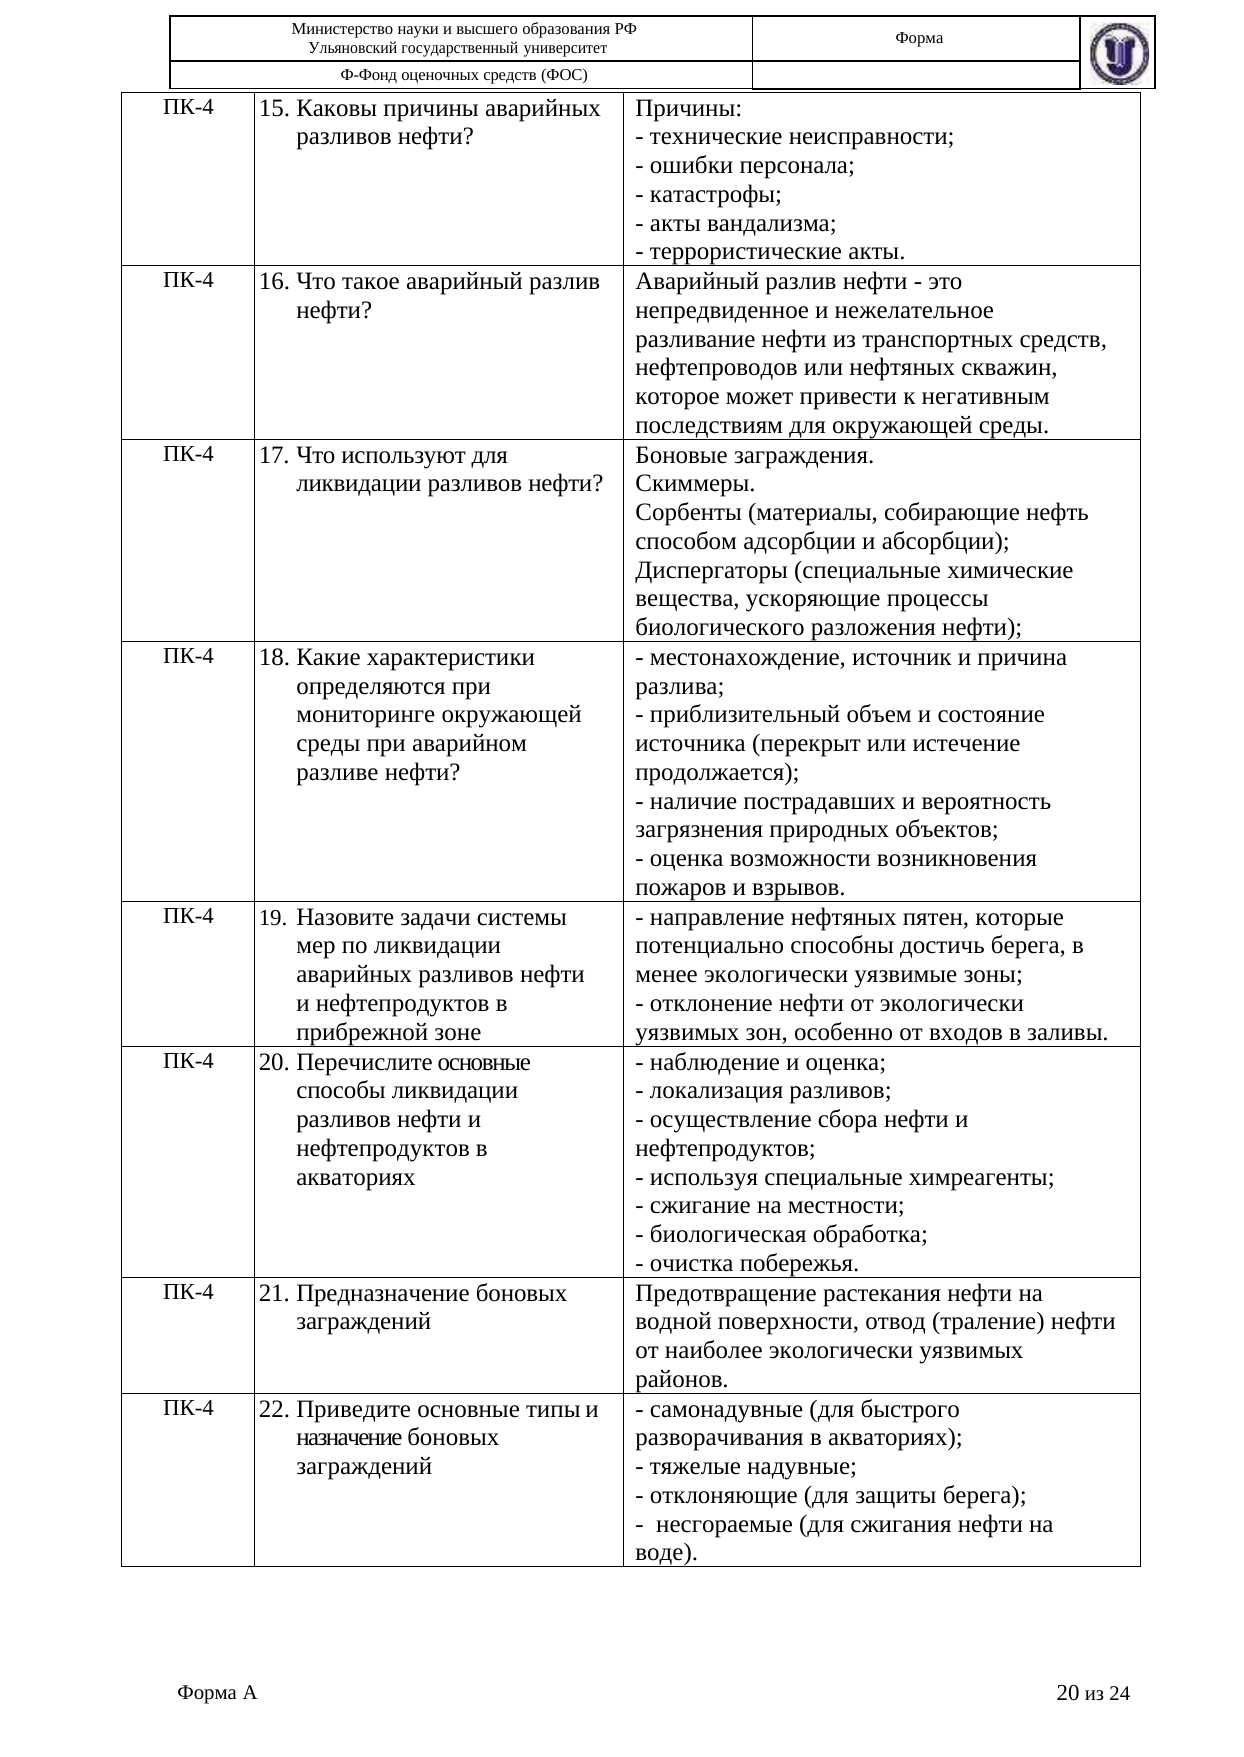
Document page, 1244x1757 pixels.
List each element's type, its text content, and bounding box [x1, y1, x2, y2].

table_cell - местонахождение, источник и причина разлива; - приблизительный объем и состояние источника (перекрыт или истечение продолжается); - наличие пострадавших и вероятность загрязнения природных объектов; - оценка возможности возникновения пожаров и взрывов. [624, 642, 1140, 901]
table_cell Приведите основные типы и назначение боновых заграждений [255, 1394, 623, 1566]
table_cell - самонадувные (для быстрого разворачивания в акваториях); - тяжелые надувные; - отклоняющие (для защиты берега); - несгораемые (для сжигания нефти на воде). [624, 1394, 1140, 1566]
table_cell Каковы причины аварийных разливов нефти? [255, 93, 623, 265]
table_cell Что используют для ликвидации разливов нефти? [255, 440, 623, 641]
picture [1090, 22, 1150, 85]
table_cell Причины: - технические неисправности; - ошибки персонала; - катастрофы; - акты вандализма; - террористические акты. [624, 93, 1140, 265]
table_cell - направление нефтяных пятен, которые потенциально способны достичь берега, в менее экологически уязвимые зоны; - отклонение нефти от экологически уязвимых зон, особенно от входов в заливы. [624, 902, 1140, 1046]
table_cell ПК-4 [122, 266, 254, 439]
table_cell ПК-4 [122, 93, 254, 265]
table_cell Какие характеристики определяются при мониторинге окружающей среды при аварийном разливе нефти? [255, 642, 623, 901]
table_cell Что такое аварийный разлив нефти? [255, 266, 623, 439]
table_cell ПК-4 [122, 642, 254, 901]
table_cell Аварийный разлив нефти - это непредвиденное и нежелательное разливание нефти из транспортных средств, нефтепроводов или нефтяных скважин, которое может привести к негативным последствиям для окружающей среды. [624, 266, 1140, 439]
table_cell ПК-4 [122, 1278, 254, 1393]
table_cell Предотвращение растекания нефти на водной поверхности, отвод (траление) нефти от наиболее экологически уязвимых районов. [624, 1278, 1140, 1393]
table_cell Предназначение боновых заграждений [255, 1278, 623, 1393]
table_cell ПК-4 [122, 1394, 254, 1566]
table_cell ПК-4 [122, 902, 254, 1046]
table_cell Назовите задачи системы мер по ликвидации аварийных разливов нефти и нефтепродуктов в прибрежной зоне [255, 902, 623, 1046]
table_cell Боновые заграждения. Скиммеры. Сорбенты (материалы, собирающие нефть способом адсорбции и абсорбции); Диспергаторы (специальные химические вещества, ускоряющие процессы биологического разложения нефти); [624, 440, 1140, 641]
table_cell Перечислите основные способы ликвидации разливов нефти и нефтепродуктов в акваториях [255, 1047, 623, 1277]
table_cell - наблюдение и оценка; - локализация разливов; - осуществление сбора нефти и нефтепродуктов; - используя специальные химреагенты; - сжигание на местности; - биологическая обработка; - очистка побережья. [624, 1047, 1140, 1277]
table_cell ПК-4 [122, 1047, 254, 1277]
table_cell ПК-4 [122, 440, 254, 641]
